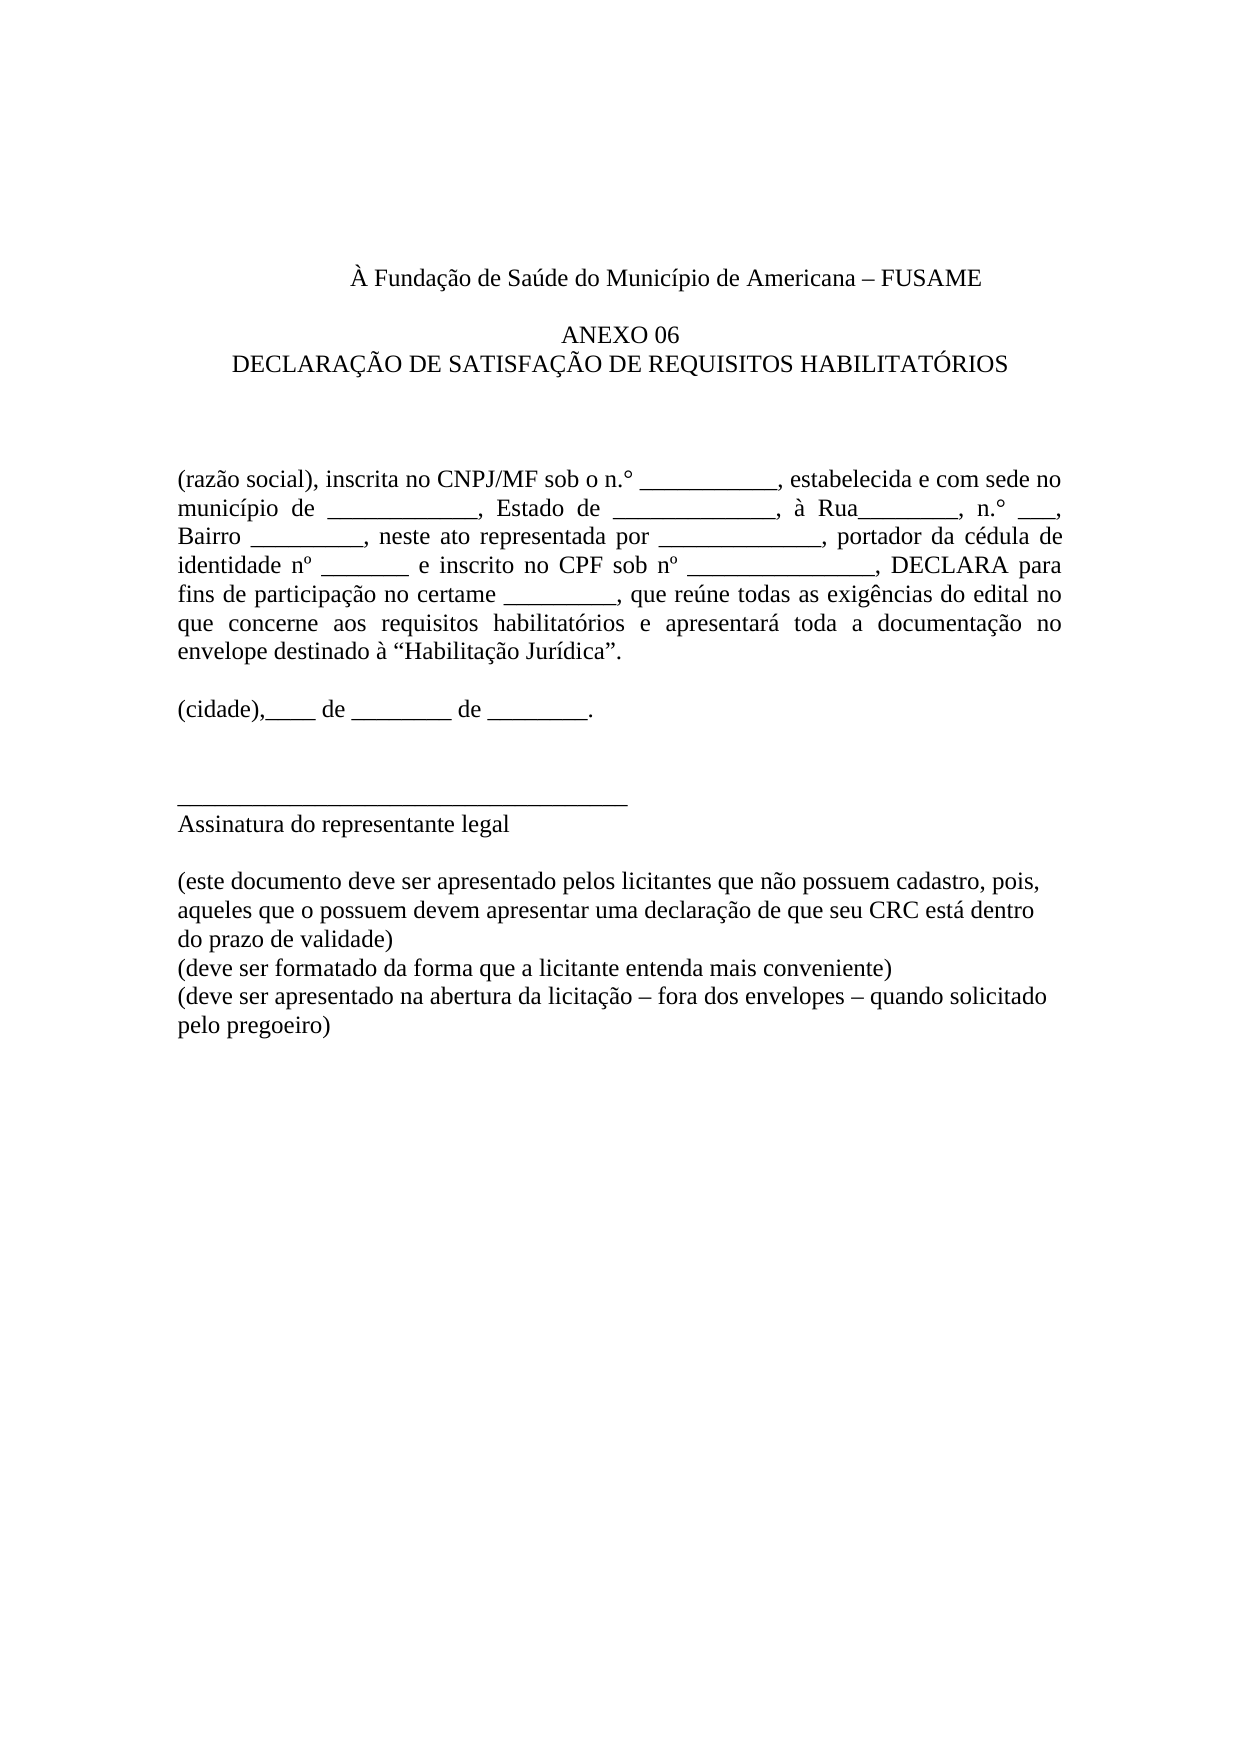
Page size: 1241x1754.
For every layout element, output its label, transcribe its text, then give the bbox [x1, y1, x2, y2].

text (este documento deve ser apresentado pelos licitantes que não possuem cadastro, pois, aqueles que o possuem devem apresentar uma declaração de que seu CRC está dentro do prazo de validade) [177, 866, 1063, 953]
text (deve ser apresentado na abertura da licitação – fora dos envelopes – quando solicitado pelo pregoeiro) [177, 981, 1063, 1039]
text ANEXO 06 [177, 320, 1063, 349]
text ____________________________________ [177, 780, 1063, 809]
text (cidade),____ de ________ de ________. [177, 694, 1063, 723]
text (razão social), inscrita no CNPJ/MF sob o n.° ___________, estabelecida e com sede no município de ____________, Estado de _____________, à Rua________, n.° ___, Bairro _________, neste ato representada por _____________, portador da cédula de identidade nº _______ e inscrito no CPF sob nº _______________, DECLARA para fins de participação no certame _________, que reúne todas as exigências do edital no que concerne aos requisitos habilitatórios e apresentará toda a documentação no envelope destinado à “Habilitação Jurídica”. [177, 464, 1063, 665]
text À Fundação de Saúde do Município de Americana – FUSAME [251, 263, 1063, 291]
text Assinatura do representante legal [177, 809, 1063, 838]
text (deve ser formatado da forma que a licitante entenda mais conveniente) [177, 953, 1063, 981]
text DECLARAÇÃO DE SATISFAÇÃO DE REQUISITOS HABILITATÓRIOS [177, 349, 1063, 378]
